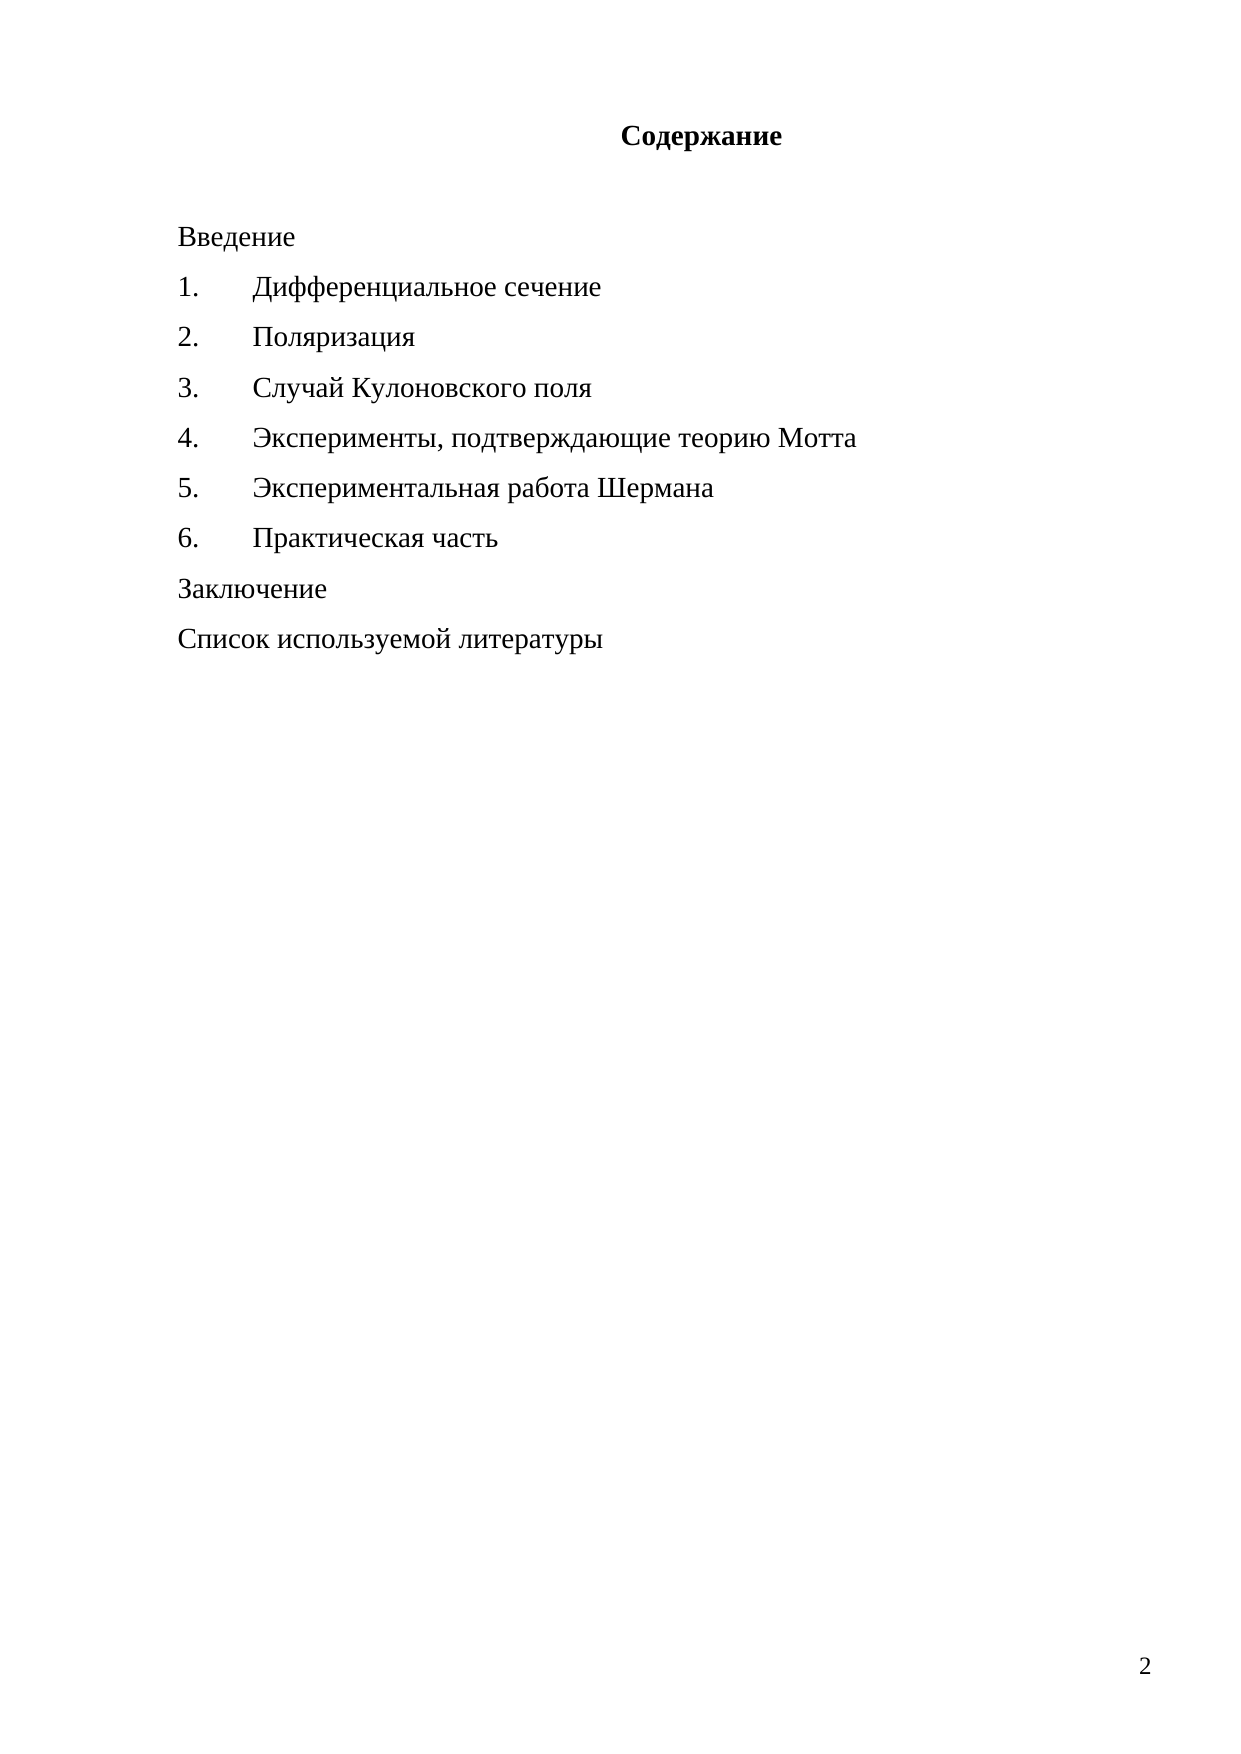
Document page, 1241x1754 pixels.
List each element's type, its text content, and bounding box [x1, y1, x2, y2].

list Практическая часть [177, 521, 1152, 554]
list Дифференциальное сечение [177, 269, 1152, 303]
list Случай Кулоновского поля [177, 370, 1152, 403]
text Содержание [177, 118, 1152, 152]
text Введение [177, 219, 1152, 252]
text Заключение [177, 571, 1152, 604]
list Эксперименты, подтверждающие теорию Мотта [177, 420, 1152, 453]
text Список используемой литературы [177, 621, 1152, 655]
list Поляризация [177, 319, 1152, 353]
list Экспериментальная работа Шермана [177, 470, 1152, 504]
